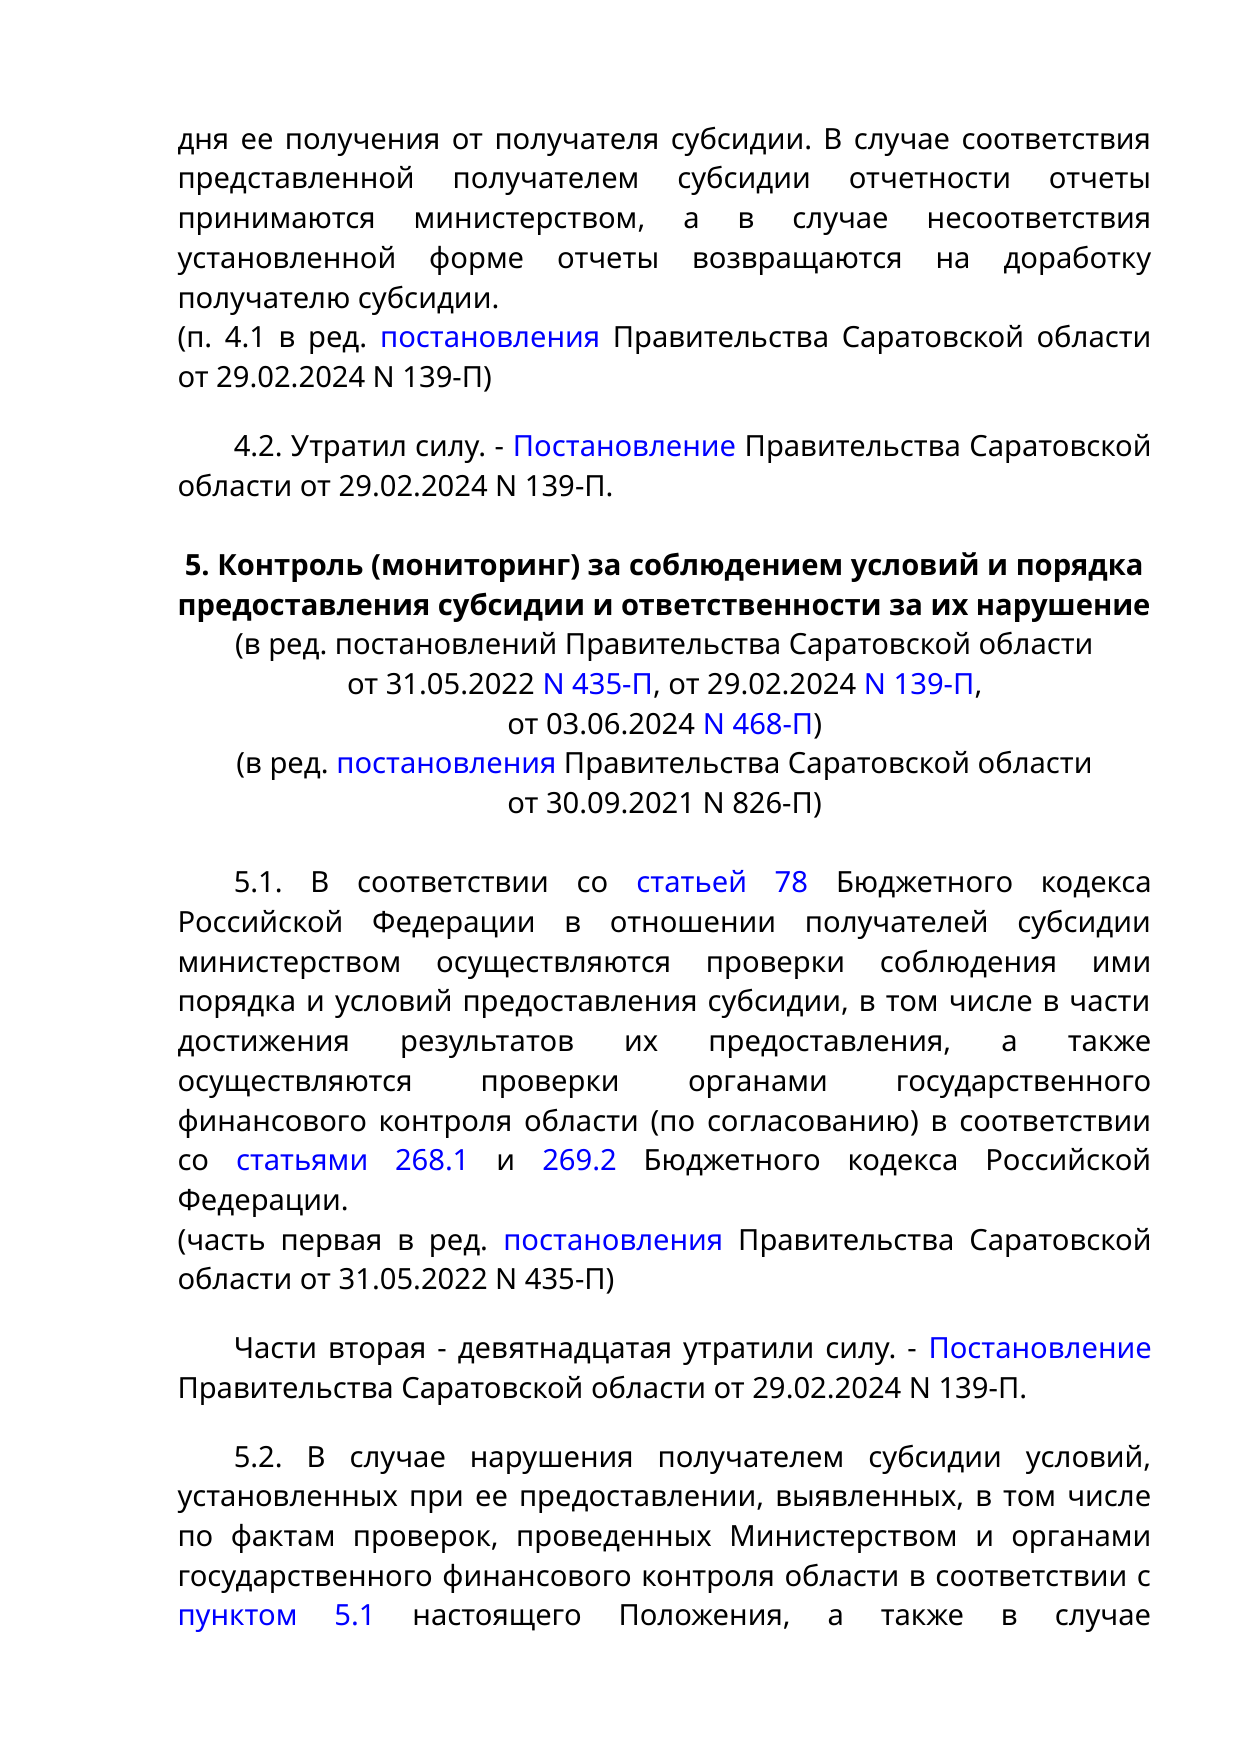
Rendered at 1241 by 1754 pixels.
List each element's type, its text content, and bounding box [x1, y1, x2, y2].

text от 31.05.2022 N 435-П, от 29.02.2024 N 139-П, [177, 663, 1152, 703]
text Части вторая - девятнадцатая утратили силу. - Постановление Правительства Саратовской области от 29.02.2024 N 139-П. [177, 1327, 1152, 1407]
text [177, 118, 1152, 317]
text 4.2. Утратил силу. - Постановление Правительства Саратовской области от 29.02.2024 N 139-П. [177, 425, 1152, 504]
text 5.1. В соответствии со статьей 78 Бюджетного кодекса Российской Федерации в отношении получателей субсидии министерством осуществляются проверки соблюдения ими порядка и условий предоставления субсидии, в том числе в части достижения результатов их предоставления, а также осуществляются проверки органами государственного финансового контроля области (по согласованию) в соответствии со статьями 268.1 и 269.2 Бюджетного кодекса Российской Федерации. [177, 862, 1152, 1219]
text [177, 1436, 1152, 1634]
title предоставления субсидии и ответственности за их нарушение [177, 584, 1152, 623]
text (п. 4.1 в ред. постановления Правительства Саратовской области от 29.02.2024 N 139-П) [177, 317, 1152, 396]
text (в ред. постановлений Правительства Саратовской области [177, 623, 1152, 663]
text (в ред. постановления Правительства Саратовской области [177, 743, 1152, 782]
title 5. Контроль (мониторинг) за соблюдением условий и порядка [177, 544, 1152, 584]
text от 30.09.2021 N 826-П) [177, 782, 1152, 822]
text от 03.06.2024 N 468-П) [177, 703, 1152, 743]
text (часть первая в ред. постановления Правительства Саратовской области от 31.05.2022 N 435-П) [177, 1219, 1152, 1298]
